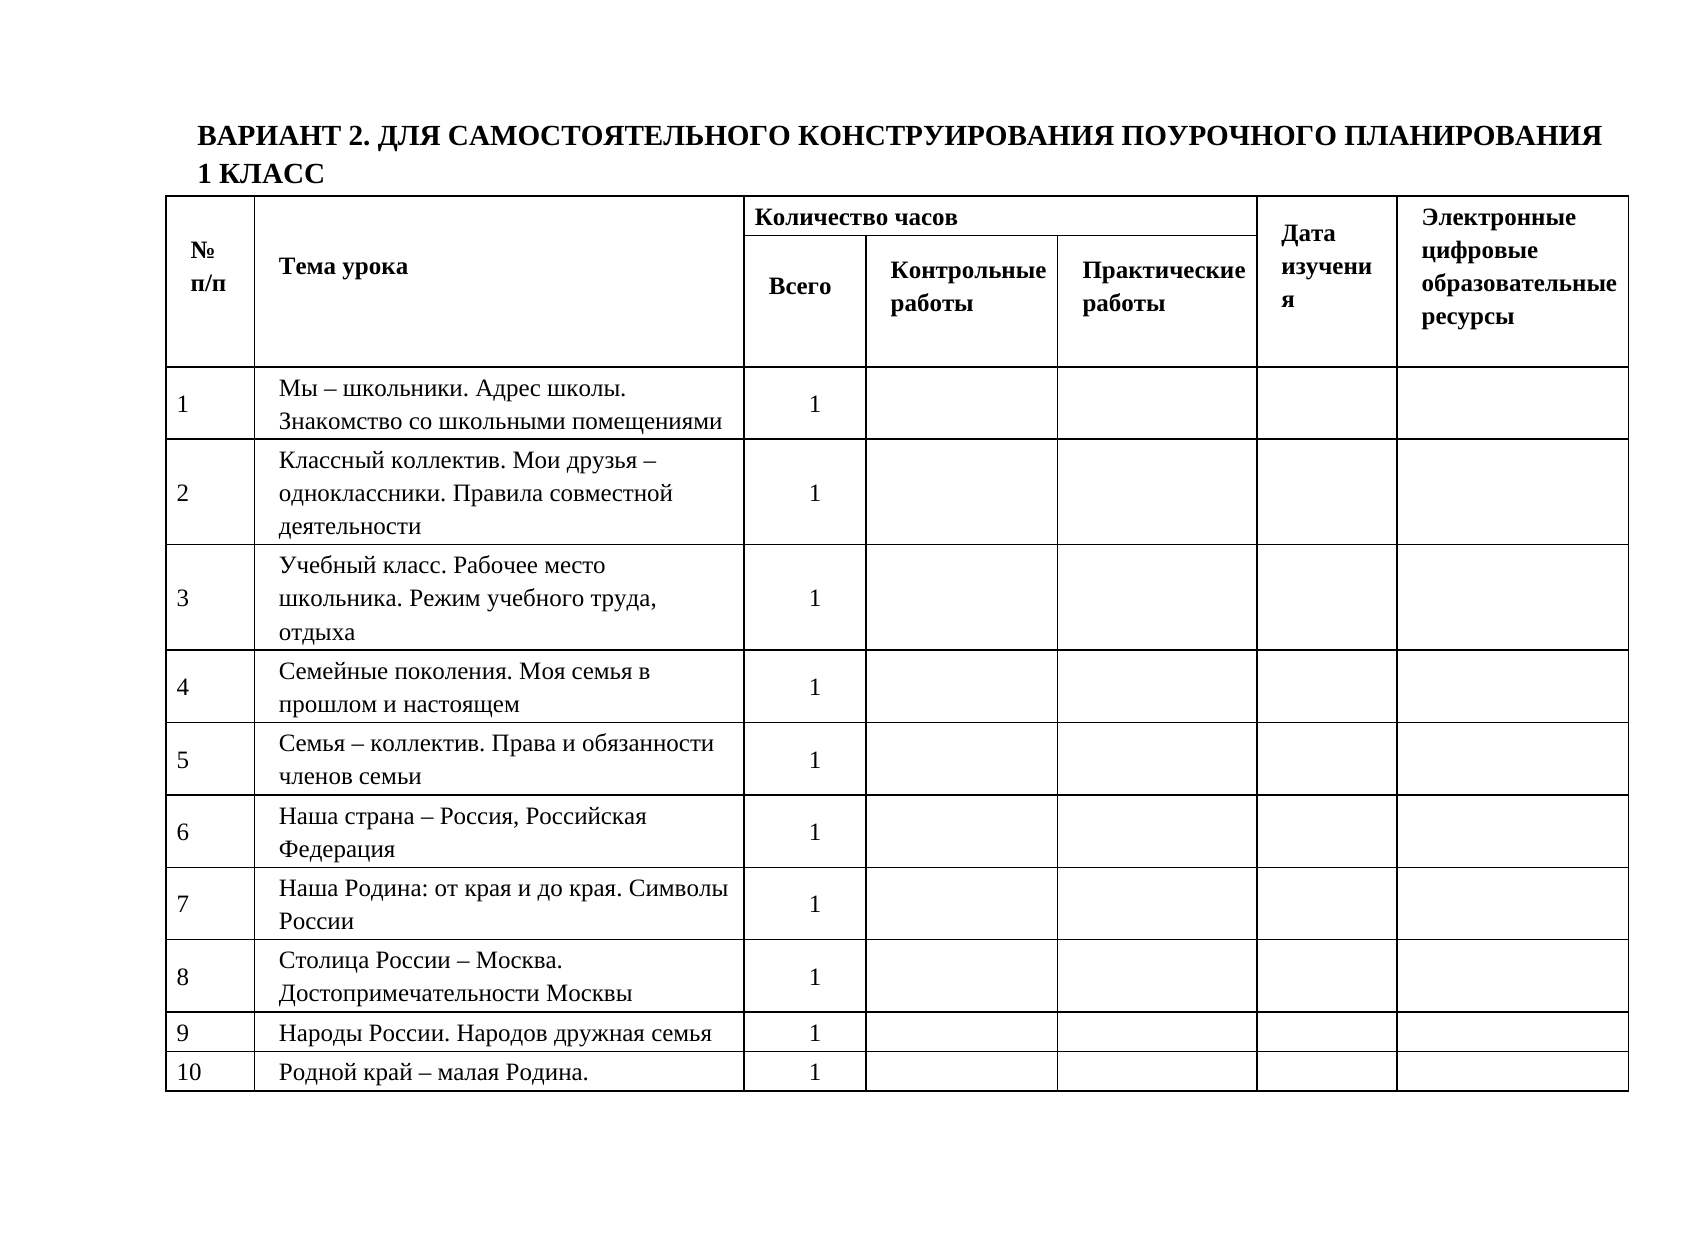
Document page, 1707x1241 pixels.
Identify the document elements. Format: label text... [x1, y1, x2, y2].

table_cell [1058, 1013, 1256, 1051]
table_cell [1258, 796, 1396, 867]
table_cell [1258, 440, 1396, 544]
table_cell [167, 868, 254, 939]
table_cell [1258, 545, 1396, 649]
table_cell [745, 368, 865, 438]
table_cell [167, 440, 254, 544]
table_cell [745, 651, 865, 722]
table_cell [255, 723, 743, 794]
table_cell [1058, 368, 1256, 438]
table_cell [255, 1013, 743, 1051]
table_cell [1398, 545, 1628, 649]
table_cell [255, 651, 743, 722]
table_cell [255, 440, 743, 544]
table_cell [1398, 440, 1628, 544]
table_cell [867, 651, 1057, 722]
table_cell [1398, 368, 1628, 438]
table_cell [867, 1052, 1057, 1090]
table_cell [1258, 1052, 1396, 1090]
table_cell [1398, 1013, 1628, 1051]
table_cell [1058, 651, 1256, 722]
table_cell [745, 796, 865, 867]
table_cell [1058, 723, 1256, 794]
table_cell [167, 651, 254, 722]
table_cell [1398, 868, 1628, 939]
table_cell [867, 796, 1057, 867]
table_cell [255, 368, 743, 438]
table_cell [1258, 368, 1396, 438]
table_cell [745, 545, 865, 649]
text 1 КЛАСС [190, 157, 1618, 190]
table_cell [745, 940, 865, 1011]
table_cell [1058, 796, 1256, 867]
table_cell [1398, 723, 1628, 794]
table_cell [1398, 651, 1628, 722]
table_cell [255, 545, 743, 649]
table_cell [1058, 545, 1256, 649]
text ВАРИАНТ 2. ДЛЯ САМОСТОЯТЕЛЬНОГО КОНСТРУИРОВАНИЯ ПОУРОЧНОГО ПЛАНИРОВАНИЯ [190, 118, 1618, 152]
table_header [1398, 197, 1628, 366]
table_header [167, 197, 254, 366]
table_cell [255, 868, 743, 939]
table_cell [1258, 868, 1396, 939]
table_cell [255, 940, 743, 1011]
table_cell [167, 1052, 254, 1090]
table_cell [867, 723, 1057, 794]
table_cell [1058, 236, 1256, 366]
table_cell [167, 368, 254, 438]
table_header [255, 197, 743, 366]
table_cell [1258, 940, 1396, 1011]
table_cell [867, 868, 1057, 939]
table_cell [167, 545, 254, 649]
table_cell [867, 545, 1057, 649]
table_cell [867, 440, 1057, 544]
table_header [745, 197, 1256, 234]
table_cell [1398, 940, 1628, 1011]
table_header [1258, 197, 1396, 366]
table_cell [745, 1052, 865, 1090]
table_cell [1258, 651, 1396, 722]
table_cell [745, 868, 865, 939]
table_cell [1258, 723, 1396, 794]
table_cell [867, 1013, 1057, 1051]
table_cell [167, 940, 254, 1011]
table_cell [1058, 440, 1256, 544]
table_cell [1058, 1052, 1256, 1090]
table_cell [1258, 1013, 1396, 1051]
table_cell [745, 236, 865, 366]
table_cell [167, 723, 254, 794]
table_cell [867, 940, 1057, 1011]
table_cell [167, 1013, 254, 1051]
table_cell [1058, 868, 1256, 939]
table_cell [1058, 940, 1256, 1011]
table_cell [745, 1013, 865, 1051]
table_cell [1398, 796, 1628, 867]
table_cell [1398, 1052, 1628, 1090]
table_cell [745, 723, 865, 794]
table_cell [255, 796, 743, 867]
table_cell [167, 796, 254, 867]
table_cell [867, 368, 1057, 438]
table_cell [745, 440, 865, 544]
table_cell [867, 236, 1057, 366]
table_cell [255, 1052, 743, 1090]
